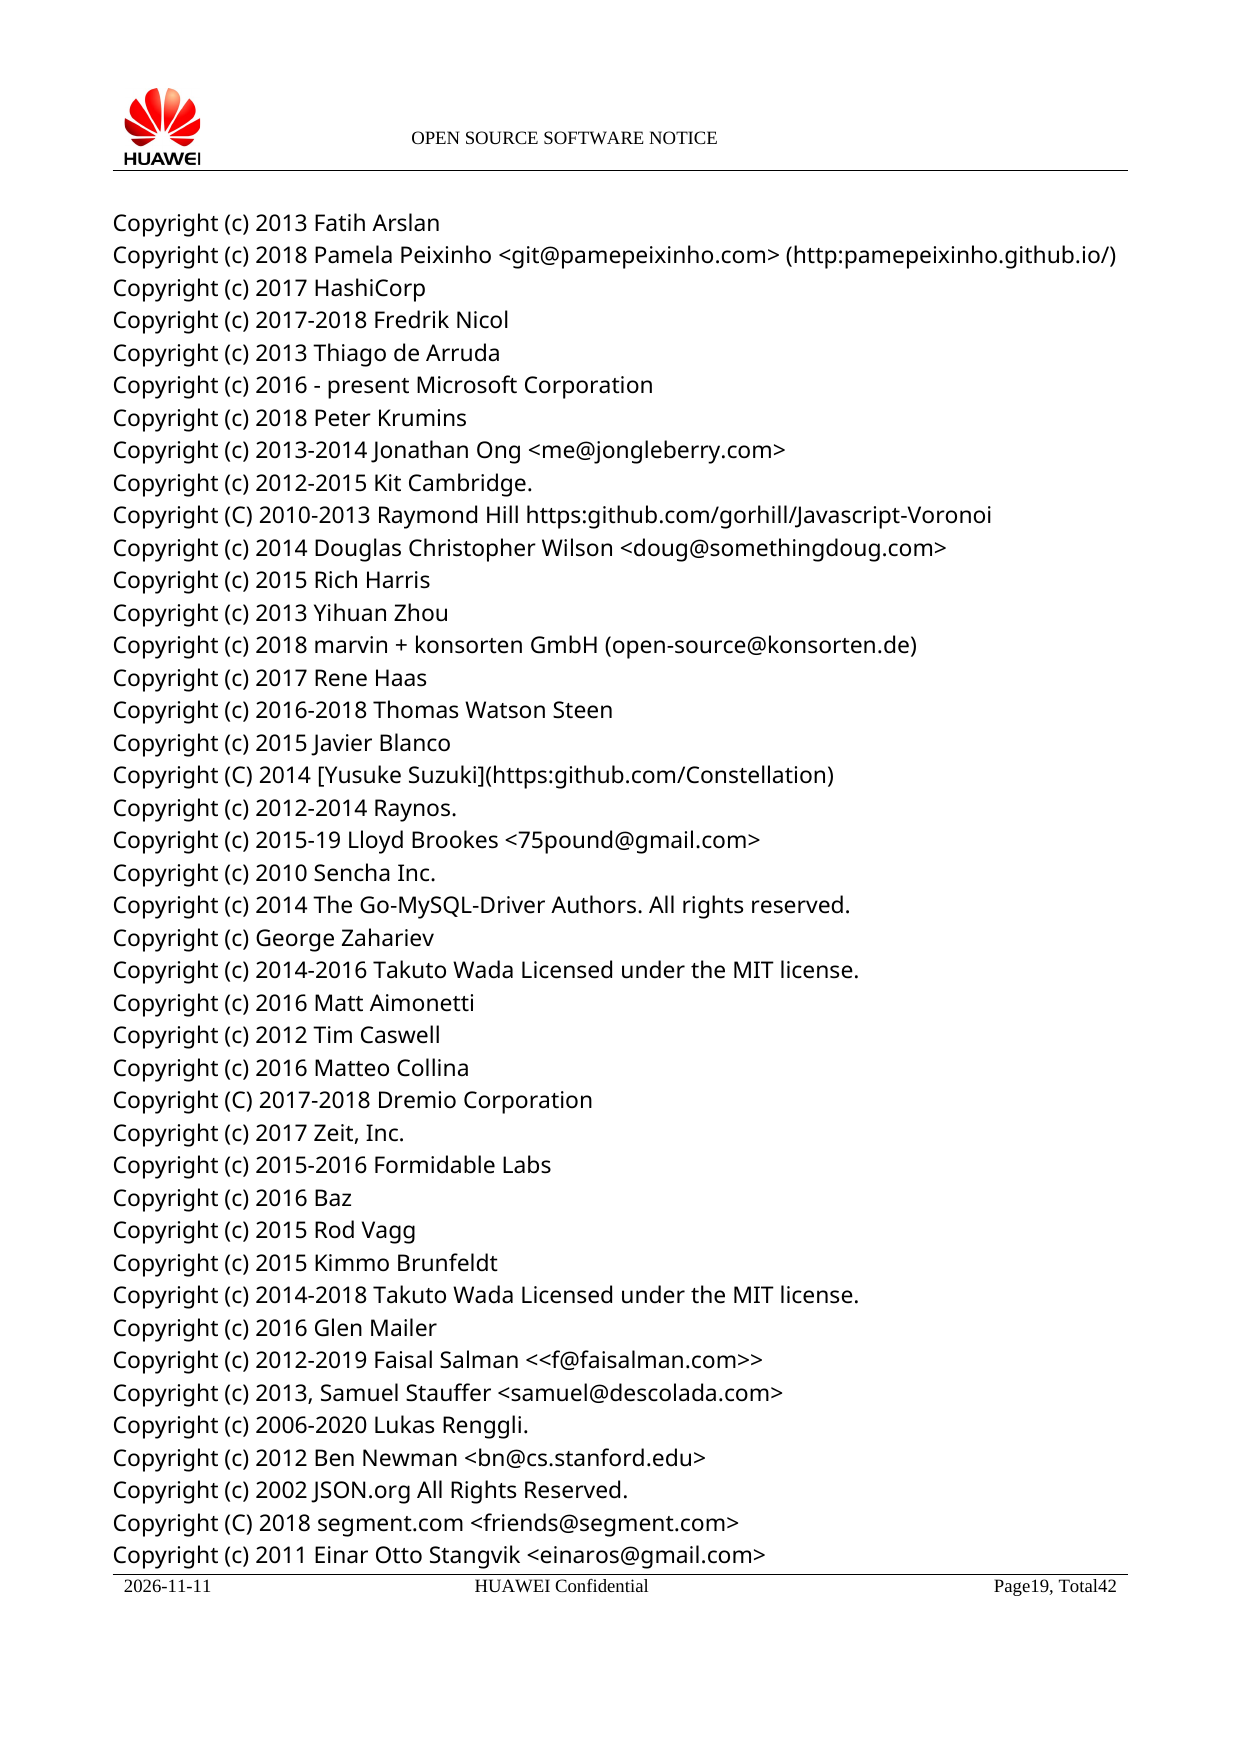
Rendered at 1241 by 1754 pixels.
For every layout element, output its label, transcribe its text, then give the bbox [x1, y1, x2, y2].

picture [124, 88, 201, 165]
